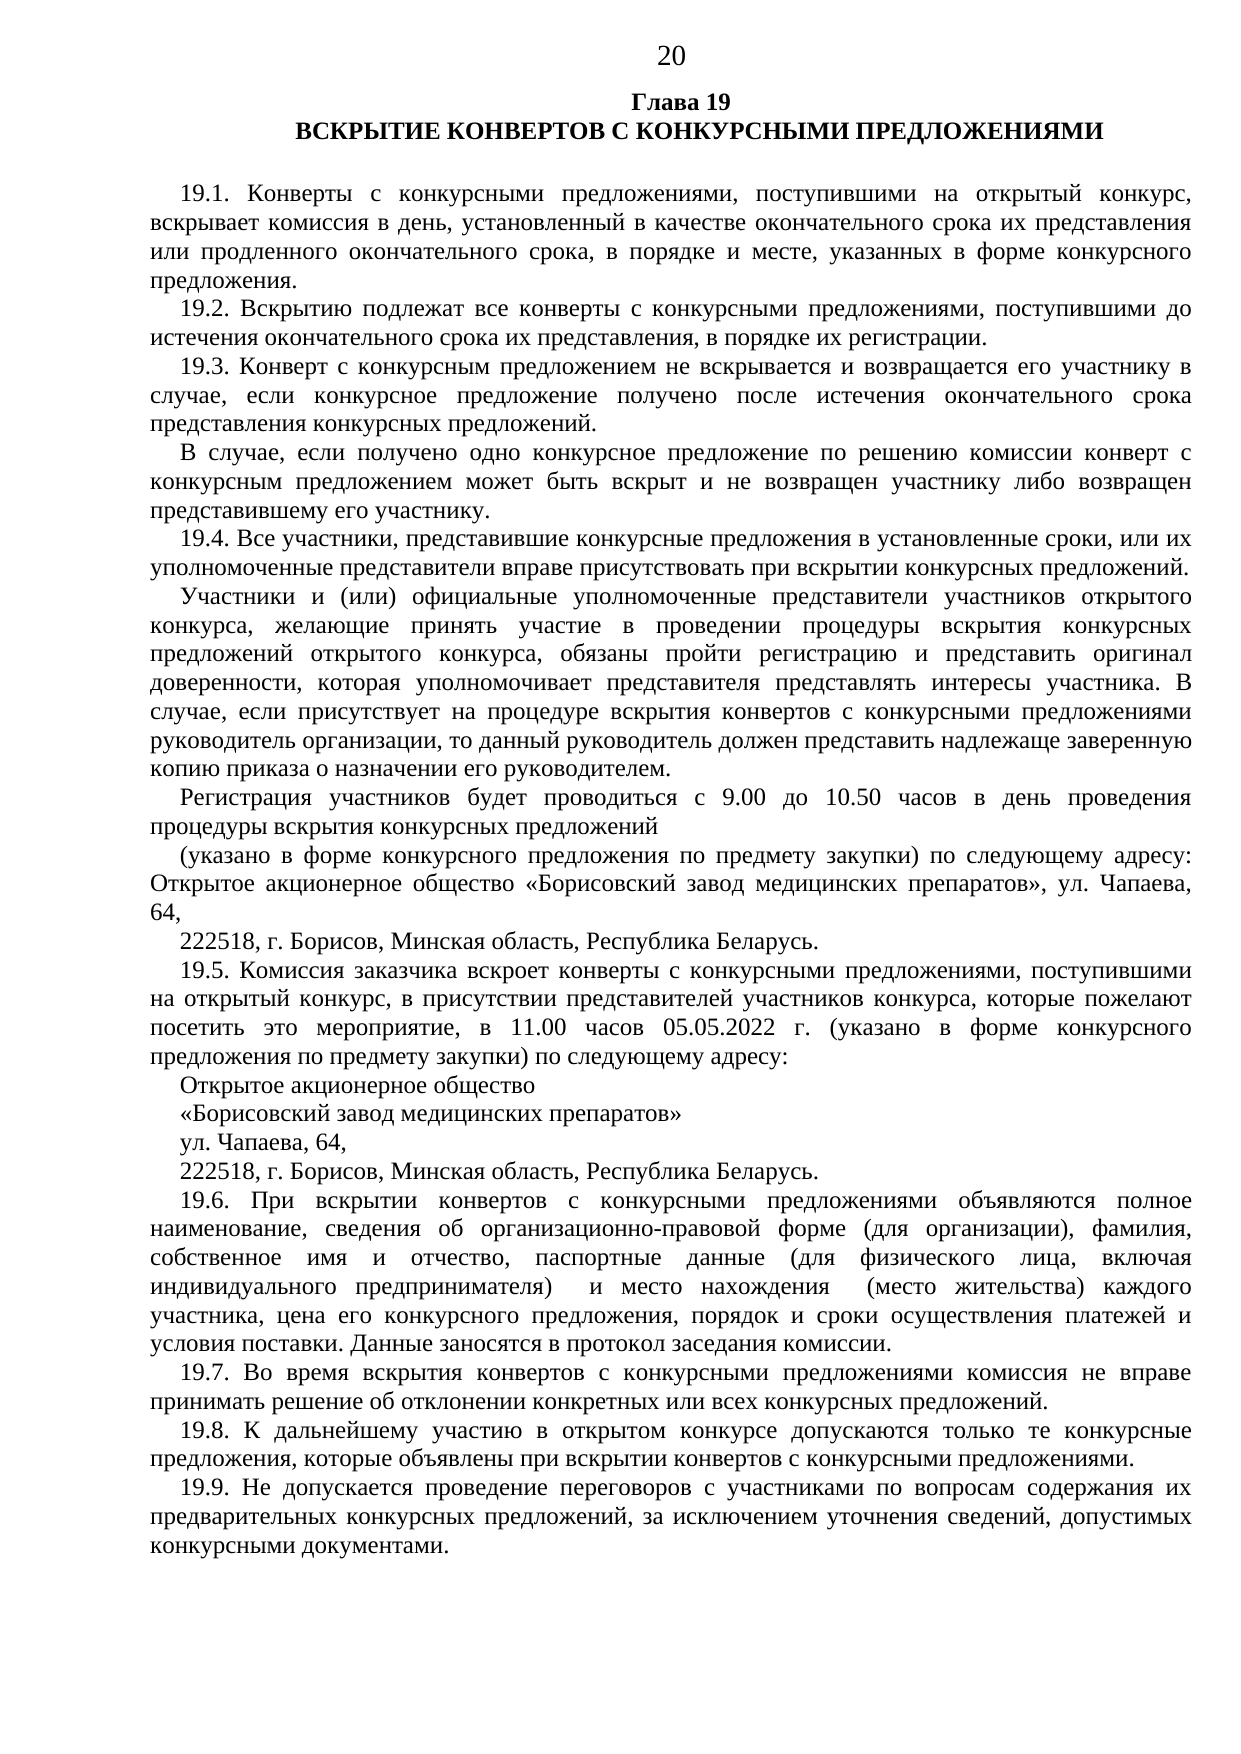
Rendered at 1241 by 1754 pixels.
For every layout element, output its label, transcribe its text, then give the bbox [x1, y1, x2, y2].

text 222518, г. Борисов, Минская область, Республика Беларусь. [150, 1156, 1193, 1185]
text 19.9. Не допускается проведение переговоров с участниками по вопросам содержания их предварительных конкурсных предложений, за исключением уточнения сведений, допустимых конкурсными документами. [150, 1472, 1193, 1558]
text Глава 19 [150, 87, 1193, 116]
text В случае, если получено одно конкурсное предложение по решению комиссии конверт с конкурсным предложением может быть вскрыт и не возвращен участнику либо возвращен представившему его участнику. [150, 437, 1193, 523]
text 19.1. Конверты с конкурсными предложениями, поступившими на открытый конкурс, вскрывает комиссия в день, установленный в качестве окончательного срока их представления или продленного окончательного срока, в порядке и месте, указанных в форме конкурсного предложения. [150, 178, 1193, 293]
text 19.5. Комиссия заказчика вскроет конверты с конкурсными предложениями, поступившими на открытый конкурс, в присутствии представителей участников конкурса, которые пожелают посетить это мероприятие, в 11.00 часов 05.05.2022 г. (указано в форме конкурсного предложения по предмету закупки) по следующему адресу: [150, 955, 1193, 1070]
text 19.2. Вскрытию подлежат все конверты с конкурсными предложениями, поступившими до истечения окончательного срока их представления, в порядке их регистрации. [150, 293, 1193, 351]
text ВСКРЫТИЕ КОНВЕРТОВ С КОНКУРСНЫМИ ПРЕДЛОЖЕНИЯМИ [150, 116, 1193, 145]
text 19.7. Во время вскрытия конвертов с конкурсными предложениями комиссия не вправе принимать решение об отклонении конкретных или всех конкурсных предложений. [150, 1357, 1193, 1415]
text «Борисовский завод медицинских препаратов» [150, 1098, 1193, 1127]
text Открытое акционерное общество [150, 1070, 1193, 1098]
text ул. Чапаева, 64, [150, 1127, 1193, 1156]
text 19.8. К дальнейшему участию в открытом конкурсе допускаются только те конкурсные предложения, которые объявлены при вскрытии конвертов с конкурсными предложениями. [150, 1415, 1193, 1472]
text 19.6. При вскрытии конвертов с конкурсными предложениями объявляются полное наименование, сведения об организационно-правовой форме (для организации), фамилия, собственное имя и отчество, паспортные данные (для физического лица, включая индивидуального предпринимателя) и место нахождения (место жительства) каждого участника, цена его конкурсного предложения, порядок и сроки осуществления платежей и условия поставки. Данные заносятся в протокол заседания комиссии. [150, 1185, 1193, 1357]
text Участники и (или) официальные уполномоченные представители участников открытого конкурса, желающие принять участие в проведении процедуры вскрытия конкурсных предложений открытого конкурса, обязаны пройти регистрацию и представить оригинал доверенности, которая уполномочивает представителя представлять интересы участника. В случае, если присутствует на процедуре вскрытия конвертов с конкурсными предложениями руководитель организации, то данный руководитель должен представить надлежаще заверенную копию приказа о назначении его руководителем. [150, 581, 1193, 782]
text 19.4. Все участники, представившие конкурсные предложения в установленные сроки, или их уполномоченные представители вправе присутствовать при вскрытии конкурсных предложений. [150, 523, 1193, 581]
text 222518, г. Борисов, Минская область, Республика Беларусь. [150, 926, 1193, 955]
text Регистрация участников будет проводиться с 9.00 до 10.50 часов в день проведения процедуры вскрытия конкурсных предложений [150, 782, 1193, 840]
text (указано в форме конкурсного предложения по предмету закупки) по следующему адресу: Открытое акционерное общество «Борисовский завод медицинских препаратов», ул. Чапаева, 64, [150, 840, 1193, 926]
text 19.3. Конверт с конкурсным предложением не вскрывается и возвращается его участнику в случае, если конкурсное предложение получено после истечения окончательного срока представления конкурсных предложений. [150, 351, 1193, 437]
